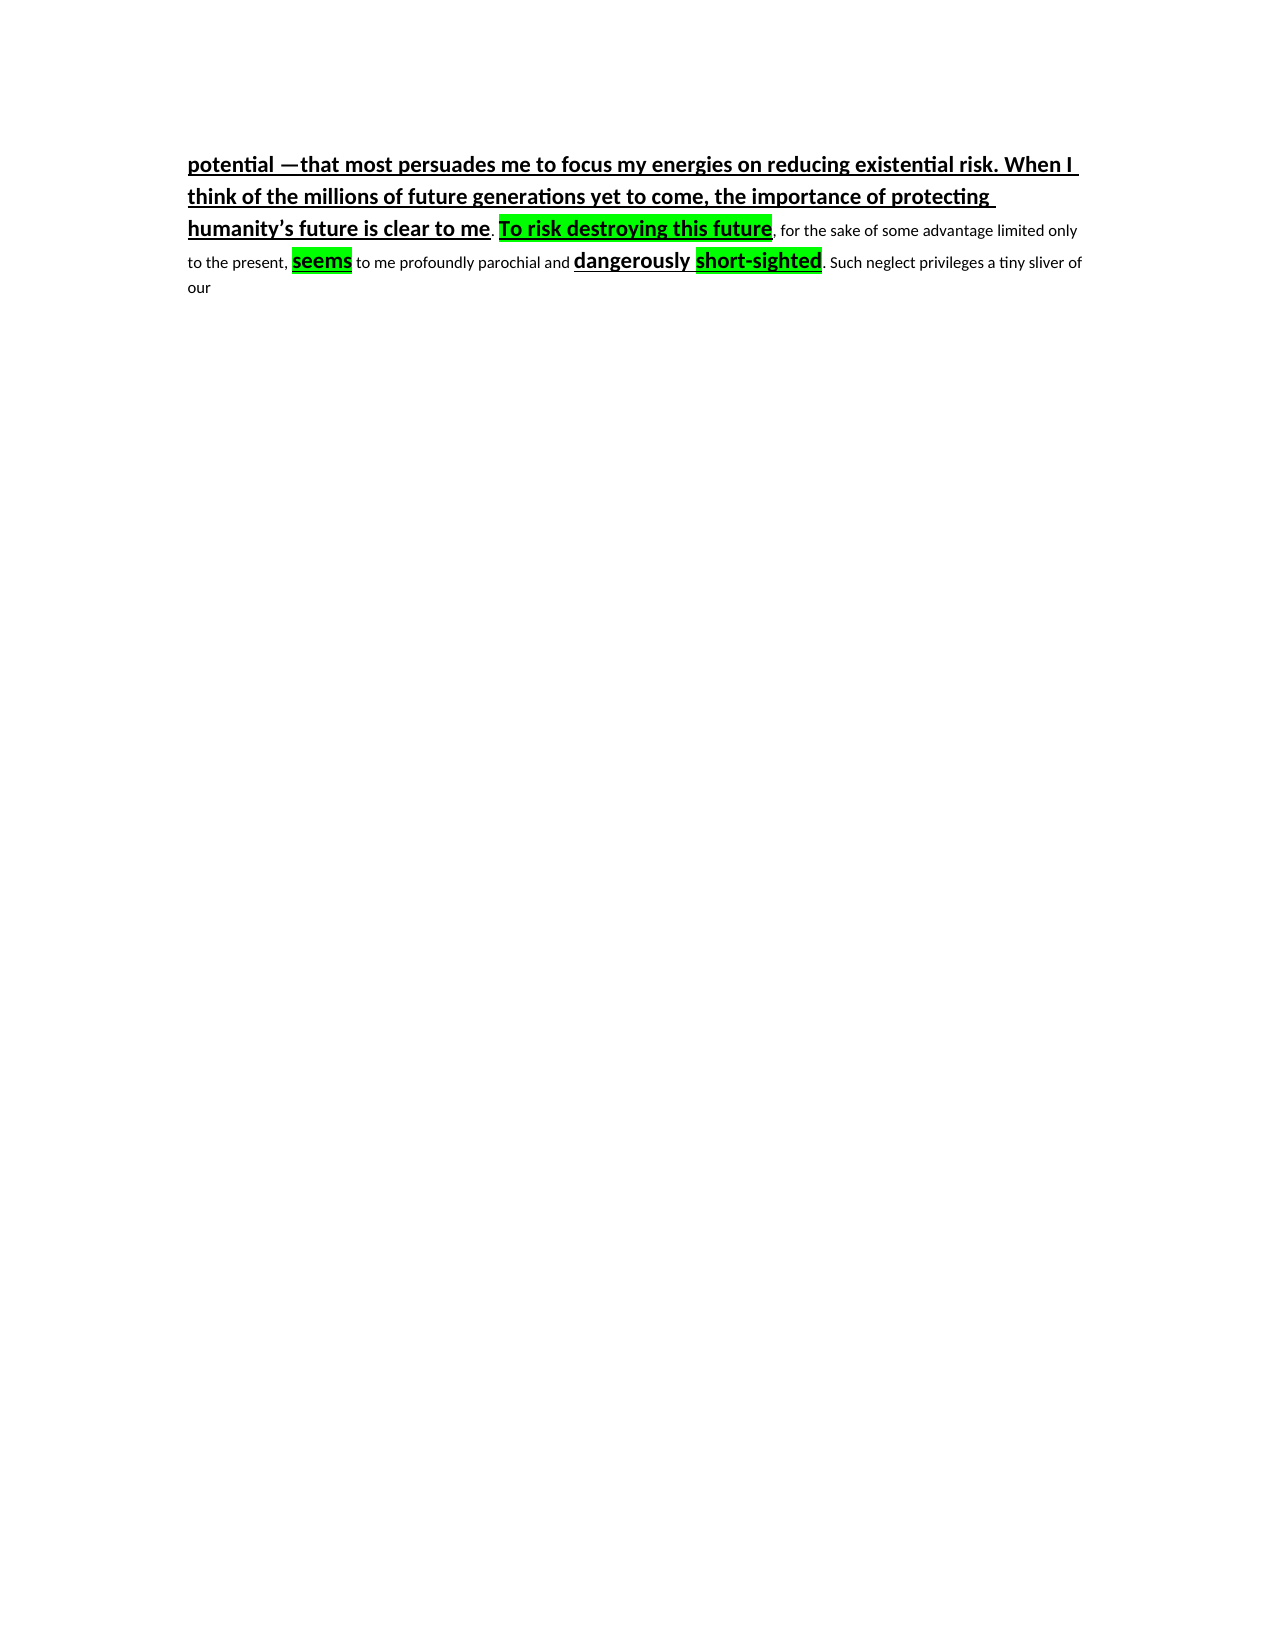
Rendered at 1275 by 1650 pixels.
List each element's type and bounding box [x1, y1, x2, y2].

text [187, 150, 1087, 298]
